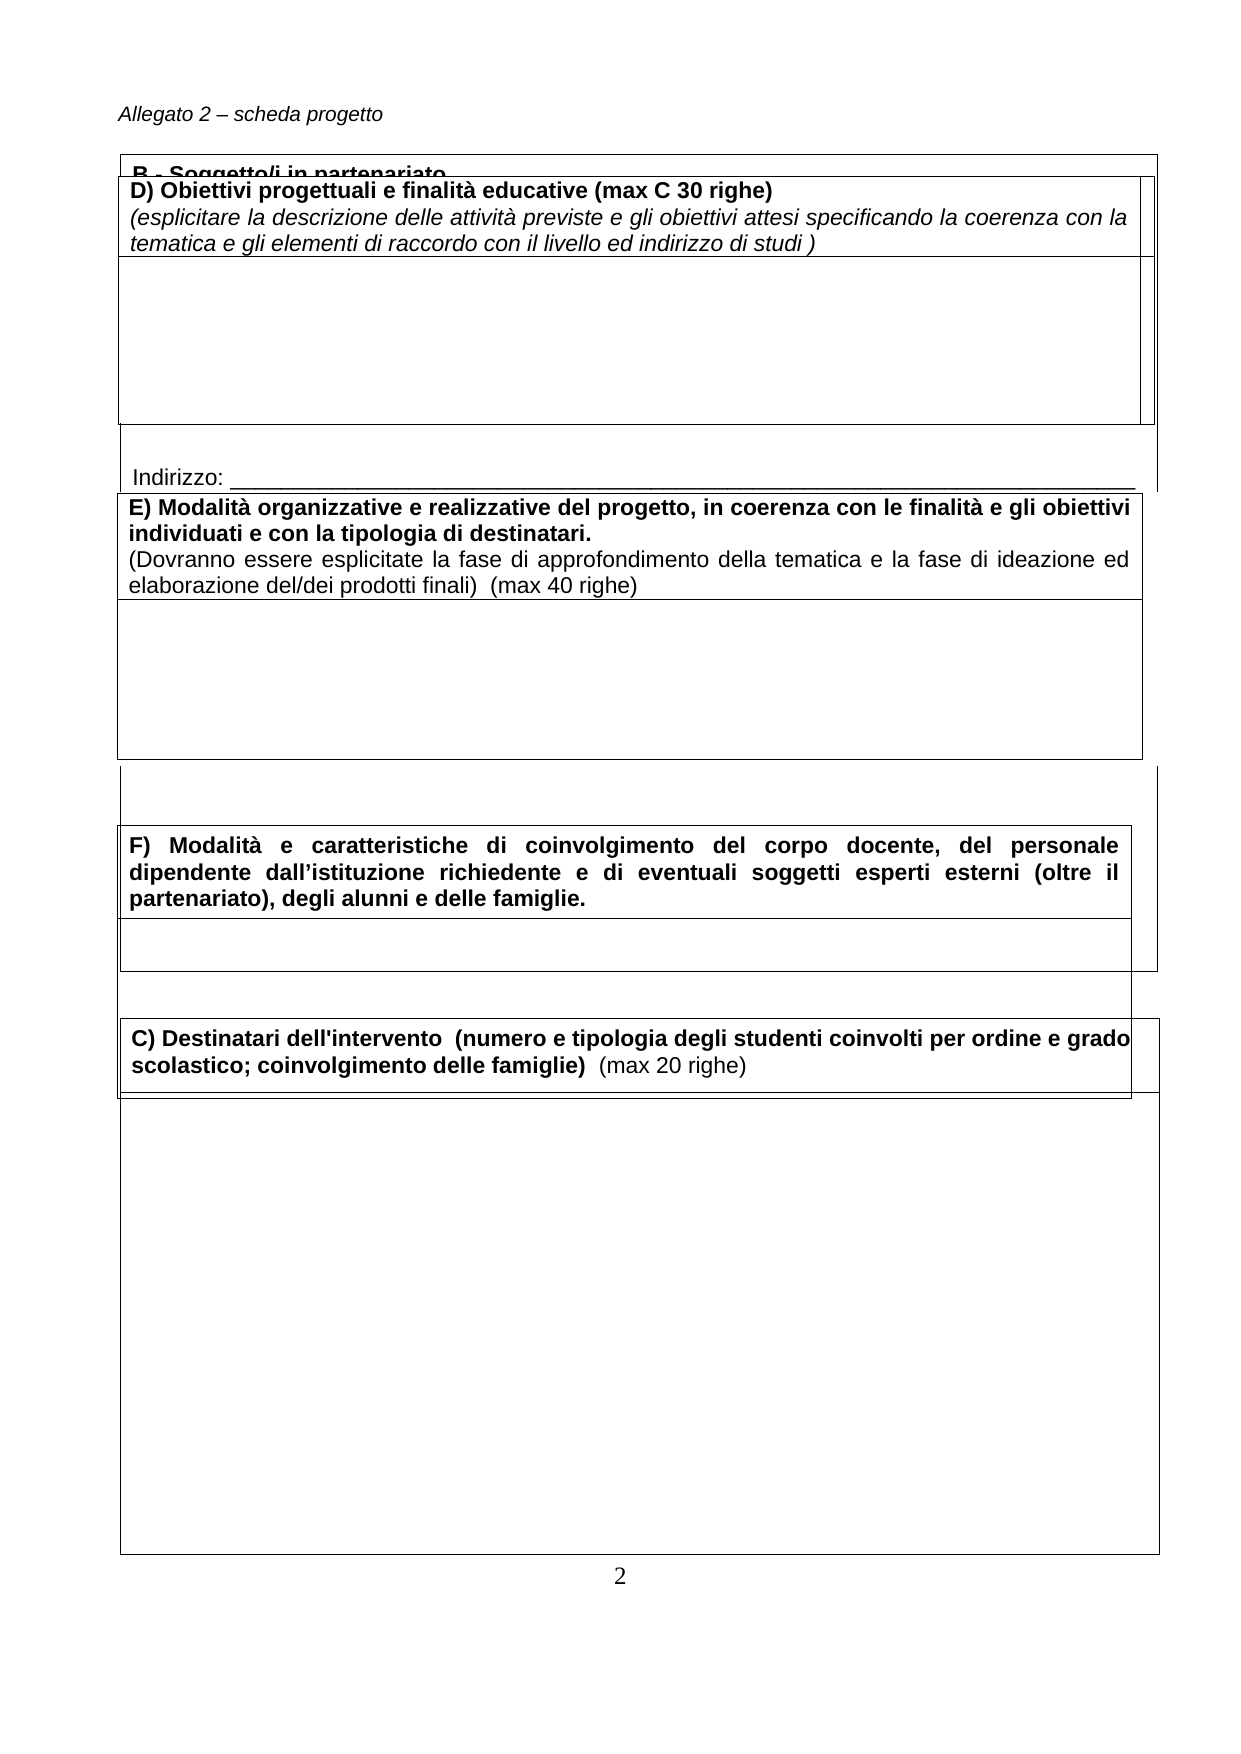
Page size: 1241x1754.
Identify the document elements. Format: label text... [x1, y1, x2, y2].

table_cell [118, 919, 1131, 1098]
table_header F) Modalità e caratteristiche di coinvolgimento del corpo docente, del personale dipendente dall’istituzione richiedente e di eventuali soggetti esperti esterni (oltre il partenariato), degli alunni e delle famiglie. [118, 826, 1131, 918]
